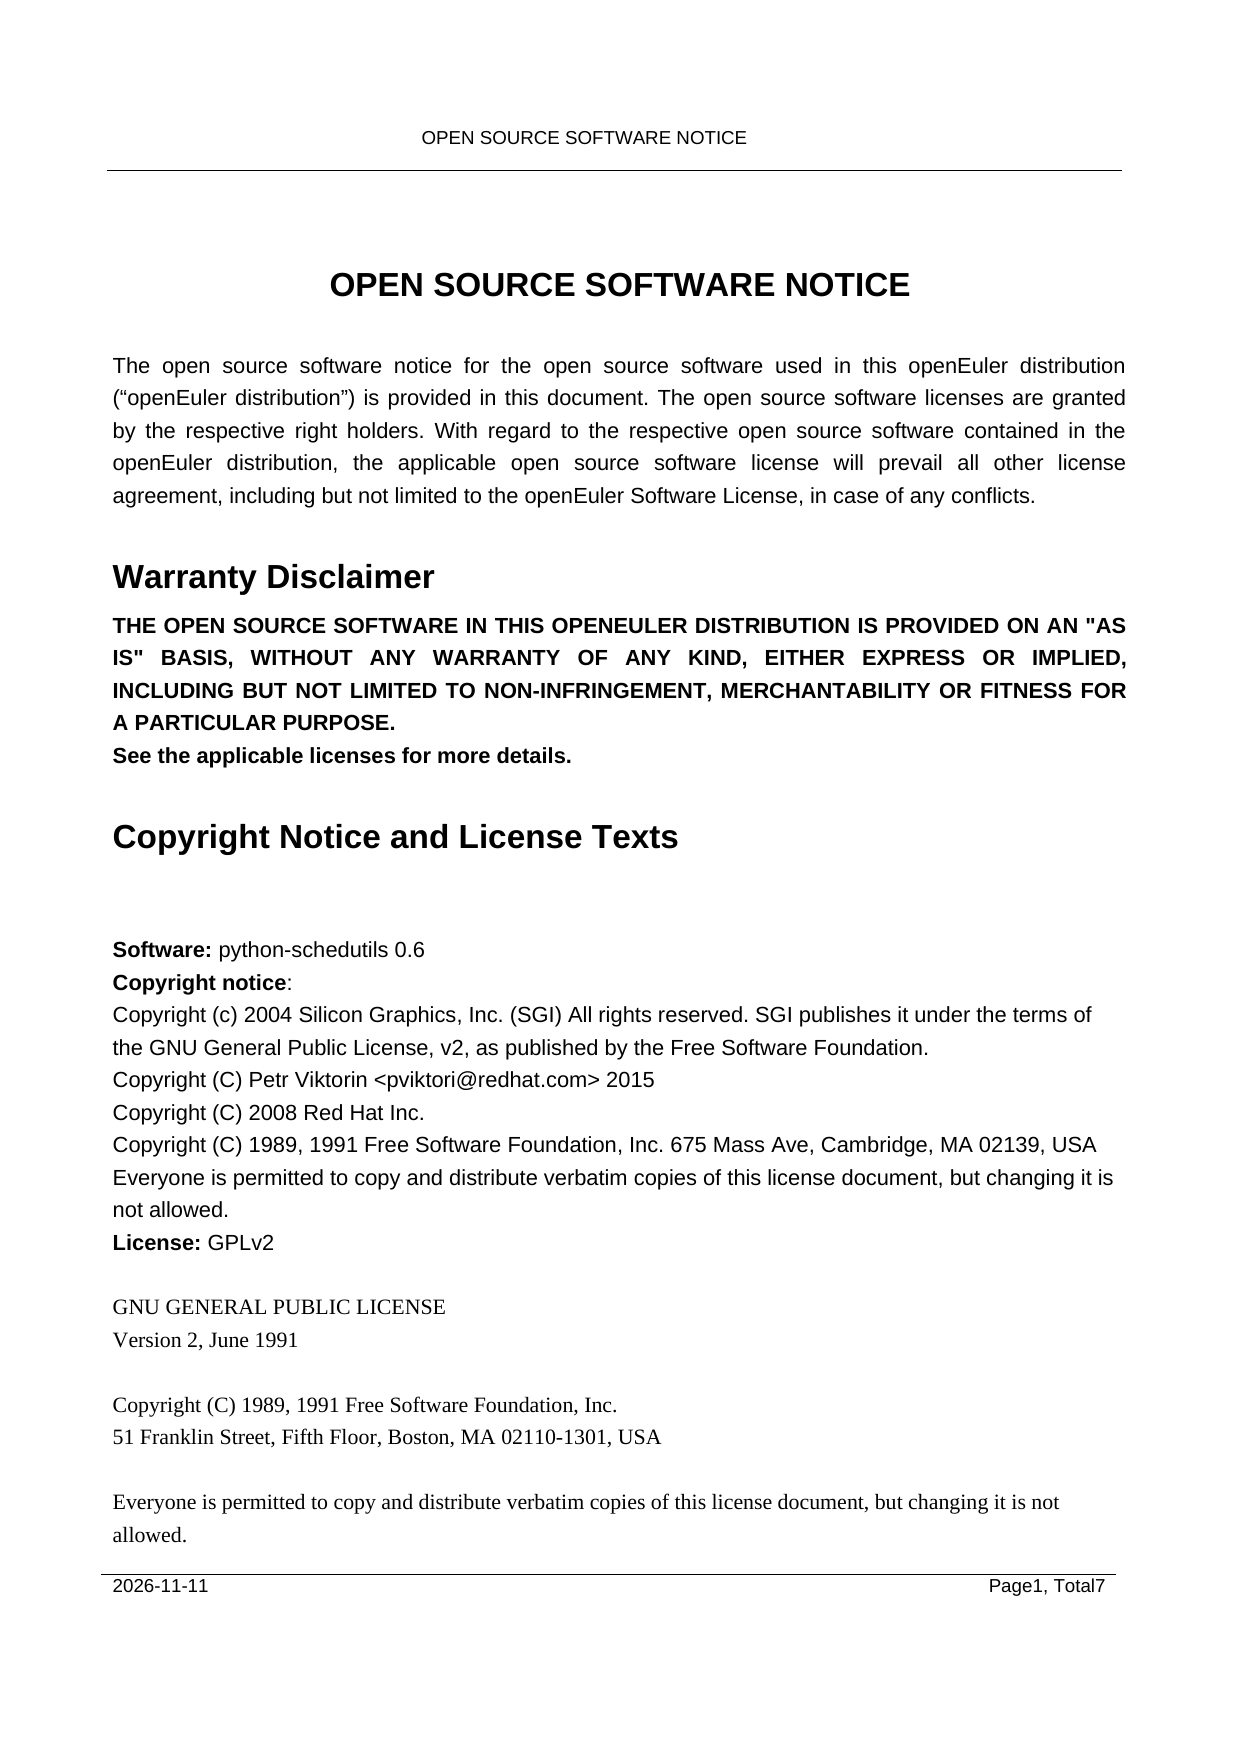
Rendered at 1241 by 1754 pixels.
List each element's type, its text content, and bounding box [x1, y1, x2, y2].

text Copyright Notice and License Texts [112, 804, 1128, 869]
text OPEN SOURCE SOFTWARE NOTICE [112, 251, 1128, 316]
text THE OPEN SOURCE SOFTWARE IN THIS OPENEULER DISTRIBUTION IS PROVIDED ON AN "AS IS" BASIS, WITHOUT ANY WARRANTY OF ANY KIND, EITHER EXPRESS OR IMPLIED, INCLUDING BUT NOT LIMITED TO NON-INFRINGEMENT, MERCHANTABILITY OR FITNESS FOR A PARTICULAR PURPOSE. See the applicable licenses for more details. [112, 609, 1128, 771]
text Warranty Disclaimer [112, 544, 1128, 609]
text Copyright (C) 1989, 1991 Free Software Foundation, Inc. 675 Mass Ave, Cambridge, MA 02139, USA Everyone is permitted to copy and distribute verbatim copies of this license document, but changing it is not allowed. [112, 1128, 1128, 1226]
text Copyright notice: [112, 966, 1128, 998]
text Software: python-schedutils 0.6 [112, 933, 1128, 966]
text Copyright (C) Petr Viktorin <pviktori@redhat.com> 2015 [112, 1063, 1128, 1096]
text Copyright (c) 2004 Silicon Graphics, Inc. (SGI) All rights reserved. SGI publishes it under the terms of the GNU General Public License, v2, as published by the Free Software Foundation. [112, 998, 1128, 1063]
text The open source software notice for the open source software used in this openEuler distribution (“openEuler distribution”) is provided in this document. The open source software licenses are granted by the respective right holders. With regard to the respective open source software contained in the openEuler distribution, the applicable open source software license will prevail all other license agreement, including but not limited to the openEuler Software License, in case of any conflicts. [112, 349, 1128, 511]
text Copyright (C) 2008 Red Hat Inc. [112, 1096, 1128, 1128]
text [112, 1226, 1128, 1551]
